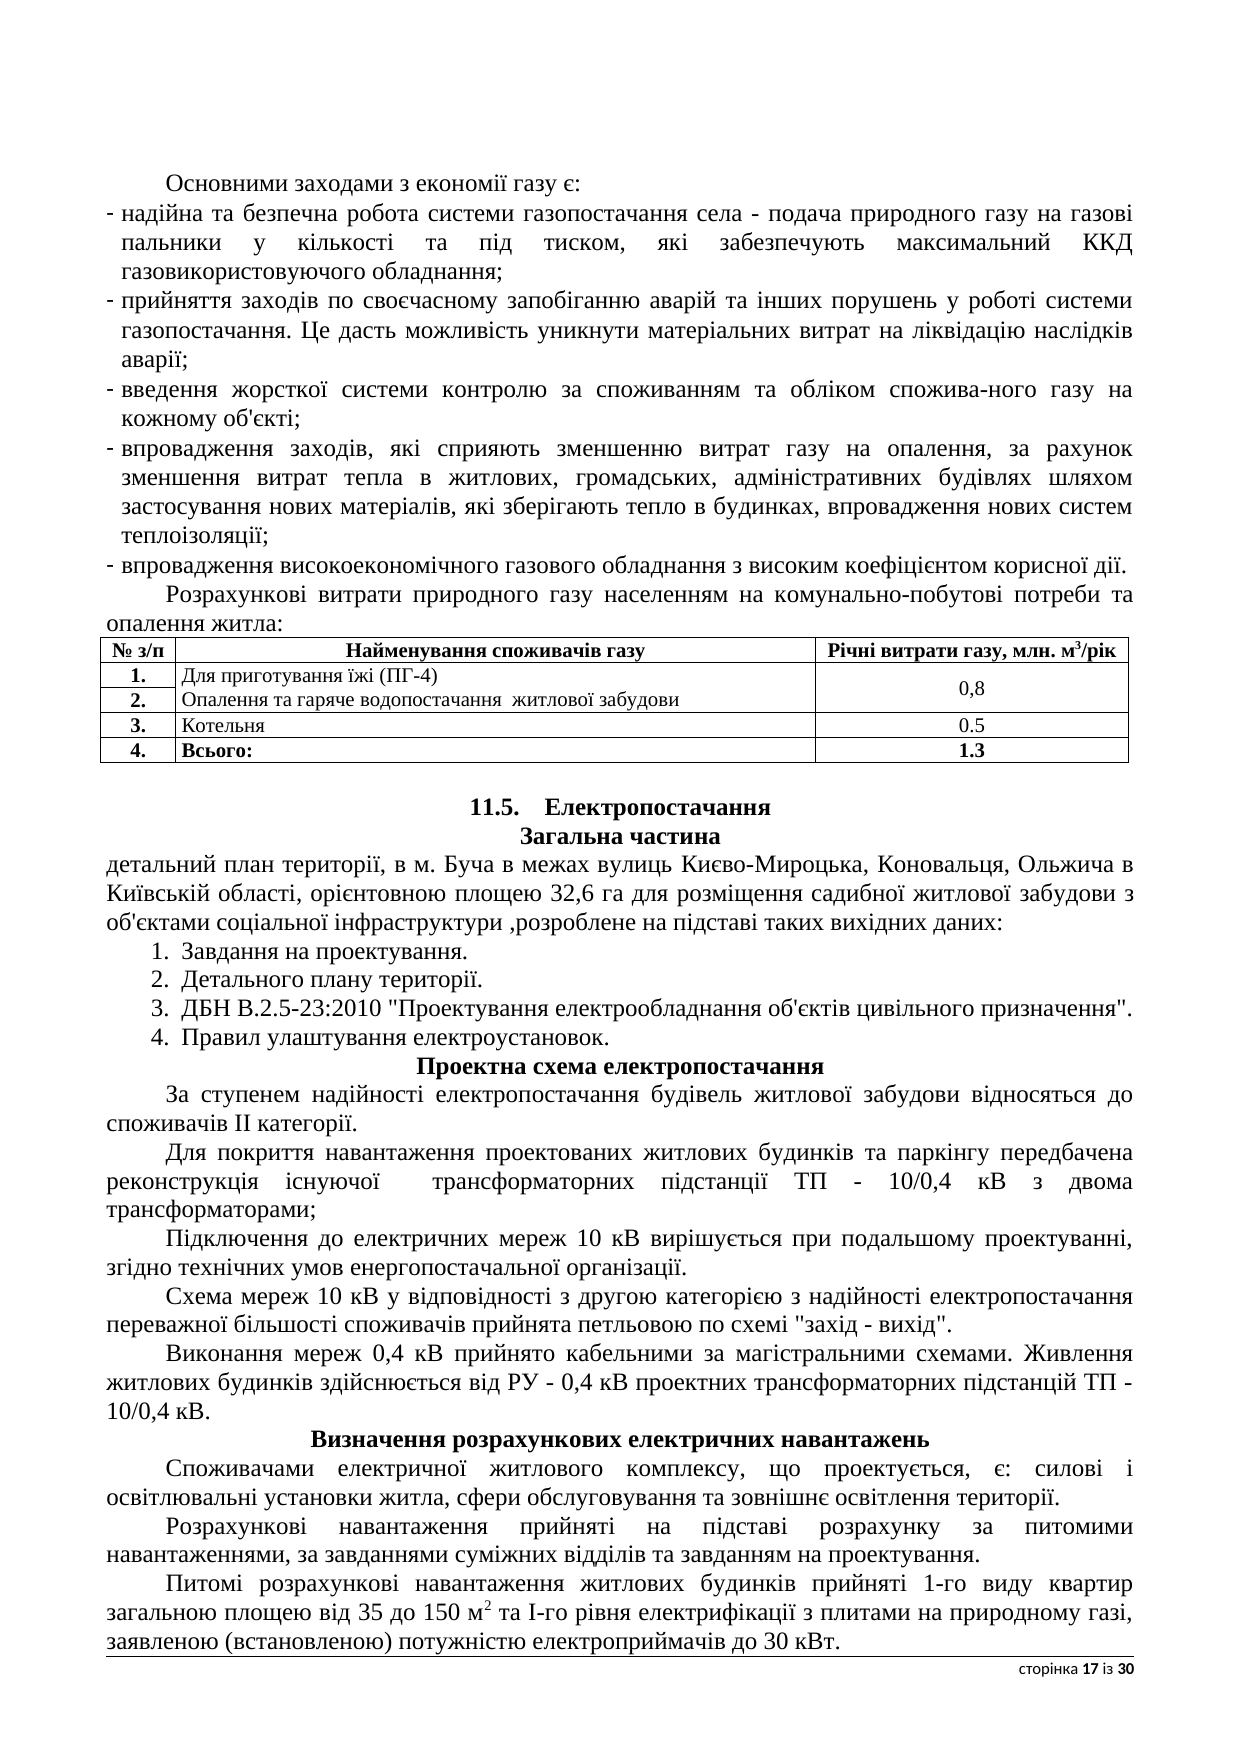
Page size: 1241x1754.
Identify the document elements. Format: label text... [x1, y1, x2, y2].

text Розрахункові витрати природного газу населенням на комунально-побутові потреби та опалення житла: [106, 579, 1134, 637]
text Підключення до електричних мереж 10 кВ вирішується при подальшому проектуванні, згідно технічних умов енергопостачальної організації. [106, 1223, 1134, 1281]
text Визначення розрахункових електричних навантажень [106, 1424, 1134, 1453]
text Для покриття навантаження проектованих житлових будинків та паркінгу передбачена реконструкція існуючої трансформаторних підстанції ТП - 10/0,4 кВ з двома трансформаторами; [106, 1137, 1134, 1223]
list Завдання на проектування. [106, 936, 1134, 964]
list Детального плану території. [106, 964, 1134, 993]
text детальний план території, в м. Буча в межах вулиць Києво-Мироцька, Коновальця, Ольжича в Київській області, орієнтовною площею 32,6 га для розміщення садибної житлової забудови з об'єктами соціальної інфраструктури ,розроблене на підставі таких вихідних даних: [106, 849, 1134, 936]
table_header Найменування споживачів газу [176, 638, 815, 662]
text За ступенем надійності електропостачання будівель житлової забудови відносяться до споживачів ІI категорії. [106, 1079, 1134, 1137]
table_cell 1. [101, 663, 175, 687]
list надійна та безпечна робота системи газопостачання села - подача природного газу на газові пальники у кількості та під тиском, які забезпечують максимальний ККД газовикористовуючого обладнання; [106, 197, 1134, 285]
table_cell 0,8 [816, 663, 1128, 712]
table_cell 3. [101, 713, 175, 737]
text Розрахункові навантаження прийняті на підставі розрахунку за питомими навантаженнями, за завданнями суміжних відділів та завданням на проектування. [106, 1511, 1134, 1568]
list введення жорсткої системи контролю за споживанням та обліком спожива-ного газу на кожному об'єкті; [106, 373, 1134, 432]
text Питомі розрахункові навантаження житлових будинків прийняті 1-го виду квартир загальною площею від 35 до 150 м2 та І-го рівня електрифікації з плитами на природному газі, заявленою (встановленою) потужністю електроприймачів до 30 кВт. [106, 1568, 1134, 1654]
text Проектна схема електропостачання [106, 1051, 1134, 1079]
text Споживачами електричної житлового комплексу, що проектується, є: силові і освітлювальні установки житла, сфери обслуговування та зовнішнє освітлення території. [106, 1453, 1134, 1511]
text Схема мереж 10 кВ у відповідності з другою категорією з надійності електропостачання переважної більшості споживачів прийнята петльовою по схемі "захід - вихід". [106, 1281, 1134, 1338]
table_cell Всього: [176, 738, 815, 762]
table_cell 2. [101, 688, 175, 712]
table_cell 4. [101, 738, 175, 762]
list впровадження високоекономічного газового обладнання з високим коефіцієнтом корисної дії. [106, 549, 1134, 579]
list прийняття заходів по своєчасному запобіганню аварій та інших порушень у роботі системи газопостачання. Це дасть можливість уникнути матеріальних витрат на ліквідацію наслідків аварії; [106, 285, 1134, 373]
table_header Річні витрати газу, млн. м3/рік [816, 638, 1128, 662]
text Загальна частина [106, 821, 1134, 849]
list Правил улаштування електроустановок. [106, 1022, 1134, 1051]
table_cell 0.5 [816, 713, 1128, 737]
table_cell Для приготування їжі (ПГ-4) Опалення та гаряче водопостачання житлової забудови [176, 663, 815, 712]
list впровадження заходів, які сприяють зменшенню витрат газу на опалення, за рахунок зменшення витрат тепла в житлових, громадських, адміністративних будівлях шляхом застосування нових матеріалів, які зберігають тепло в будинках, впровадження нових систем теплоізоляції; [106, 432, 1134, 549]
table_cell Котельня [176, 713, 815, 737]
list ДБН В.2.5-23:2010 "Проектування електрообладнання об'єктів цивільного призначення". [106, 993, 1134, 1022]
table_cell 1.3 [816, 738, 1128, 762]
text 11.5. Електропостачання [106, 792, 1134, 821]
text Основними заходами з економії газу є: [106, 168, 1134, 197]
table_header № з/п [101, 638, 175, 662]
text Виконання мереж 0,4 кВ прийнято кабельними за магістральними схемами. Живлення житлових будинків здійснюється від РУ - 0,4 кВ проектних трансформаторних підстанцій ТП - 10/0,4 кВ. [106, 1338, 1134, 1424]
